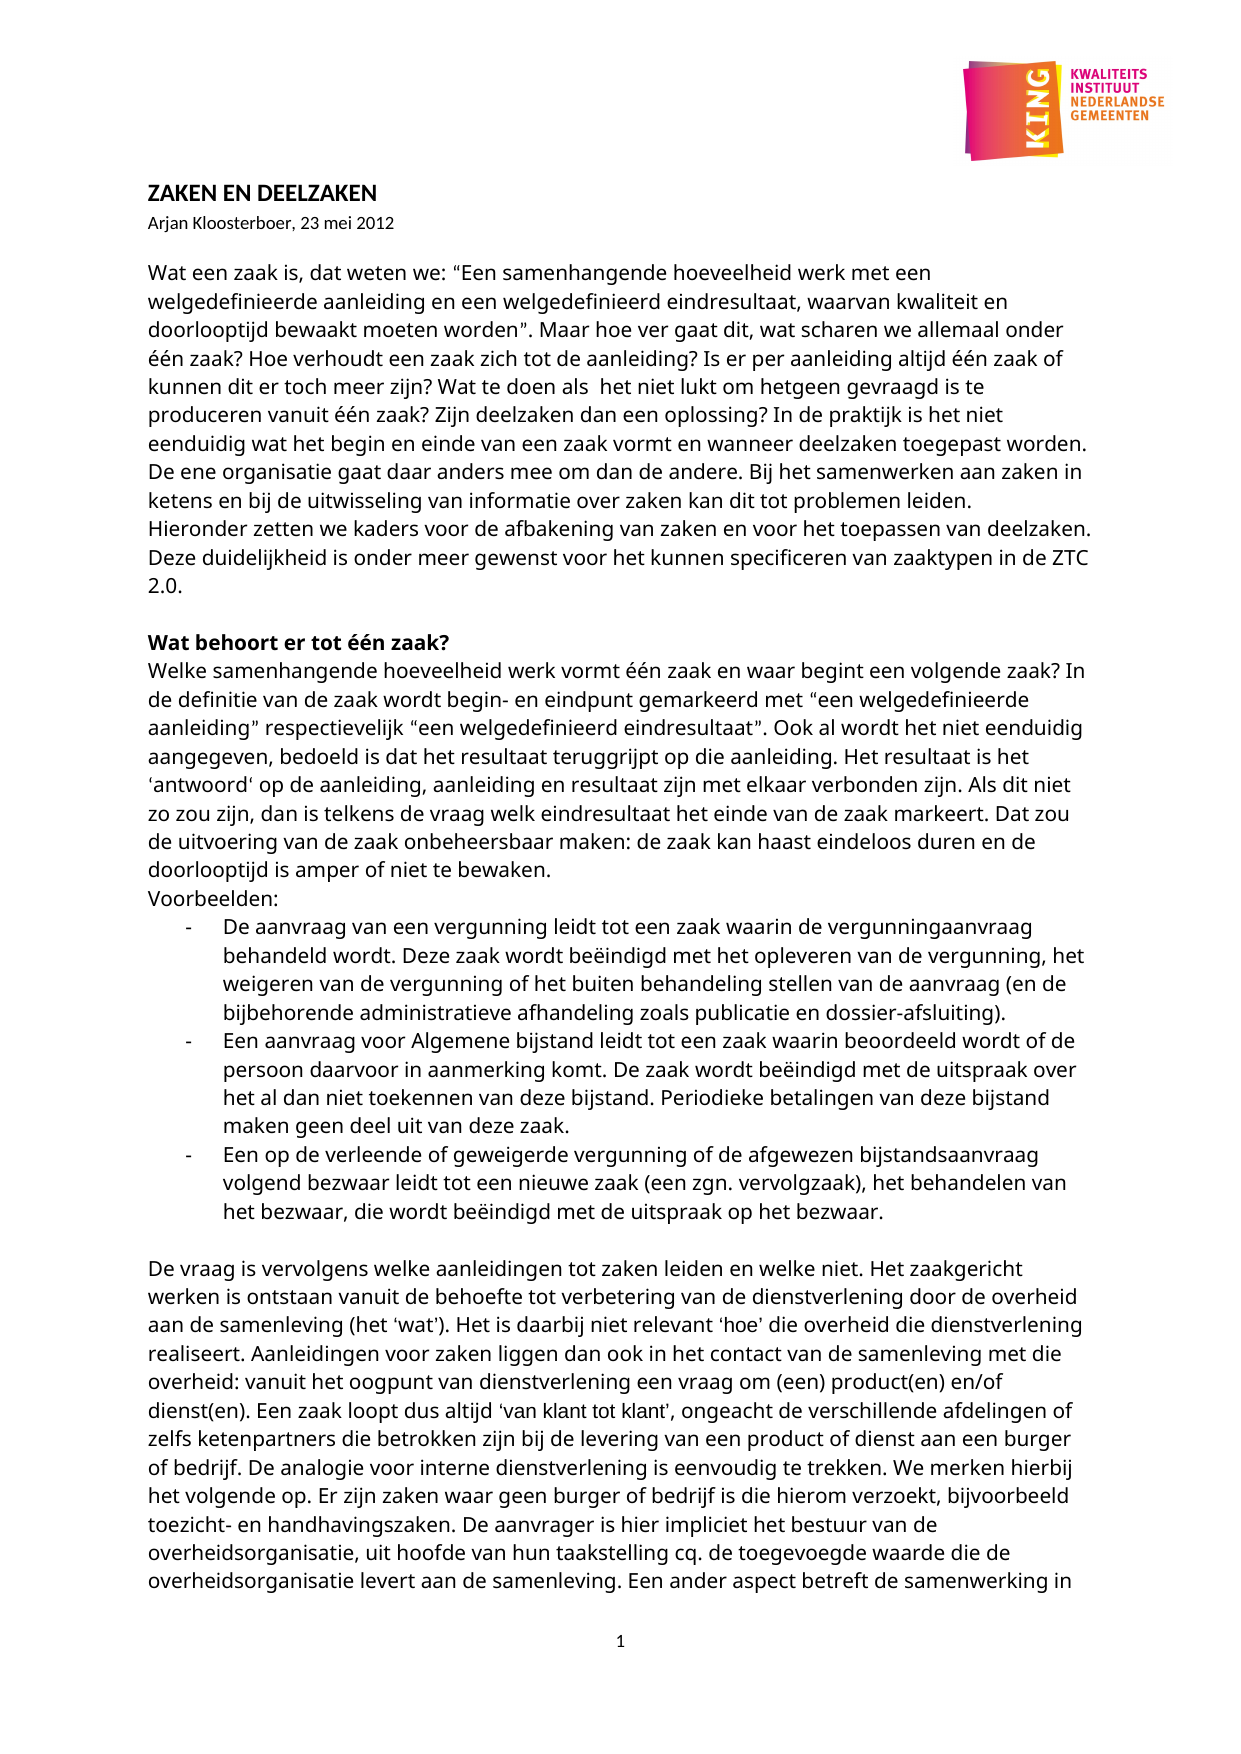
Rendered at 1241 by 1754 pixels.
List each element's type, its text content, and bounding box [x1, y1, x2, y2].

text Hieronder zetten we kaders voor de afbakening van zaken en voor het toepassen van deelzaken. Deze duidelijkheid is onder meer gewenst voor het kunnen specificeren van zaaktypen in de ZTC 2.0. [148, 514, 1093, 600]
list Een aanvraag voor Algemene bijstand leidt tot een zaak waarin beoordeeld wordt of de persoon daarvoor in aanmerking komt. De zaak wordt beëindigd met de uitspraak over het al dan niet toekennen van deze bijstand. Periodieke betalingen van deze bijstand maken geen deel uit van deze zaak. [185, 1026, 1093, 1140]
list Een op de verleende of geweigerde vergunning of de afgewezen bijstandsaanvraag volgend bezwaar leidt tot een nieuwe zaak (een zgn. vervolgzaak), het behandelen van het bezwaar, die wordt beëindigd met de uitspraak op het bezwaar. [185, 1140, 1093, 1225]
picture [953, 56, 1174, 166]
text Wat een zaak is, dat weten we: “Een samenhangende hoeveelheid werk met een welgedefinieerde aanleiding en een welgedefinieerd eindresultaat, waarvan kwaliteit en doorlooptijd bewaakt moeten worden”. Maar hoe ver gaat dit, wat scharen we allemaal onder één zaak? Hoe verhoudt een zaak zich tot de aanleiding? Is er per aanleiding altijd één zaak of kunnen dit er toch meer zijn? Wat te doen als het niet lukt om hetgeen gevraagd is te produceren vanuit één zaak? Zijn deelzaken dan een oplossing? In de praktijk is het niet eenduidig wat het begin en einde van een zaak vormt en wanneer deelzaken toegepast worden. De ene organisatie gaat daar anders mee om dan de andere. Bij het samenwerken aan zaken in ketens en bij de uitwisseling van informatie over zaken kan dit tot problemen leiden. [148, 258, 1093, 514]
text Welke samenhangende hoeveelheid werk vormt één zaak en waar begint een volgende zaak? In de definitie van de zaak wordt begin- en eindpunt gemarkeerd met “een welgedefinieerde aanleiding” respectievelijk “een welgedefinieerd eindresultaat”. Ook al wordt het niet eenduidig aangegeven, bedoeld is dat het resultaat teruggrijpt op die aanleiding. Het resultaat is het ‘antwoord‘ op de aanleiding, aanleiding en resultaat zijn met elkaar verbonden zijn. Als dit niet zo zou zijn, dan is telkens de vraag welk eindresultaat het einde van de zaak markeert. Dat zou de uitvoering van de zaak onbeheersbaar maken: de zaak kan haast eindeloos duren en de doorlooptijd is amper of niet te bewaken. Voorbeelden: [148, 657, 1093, 912]
list De aanvraag van een vergunning leidt tot een zaak waarin de vergunningaanvraag behandeld wordt. Deze zaak wordt beëindigd met het opleveren van de vergunning, het weigeren van de vergunning of het buiten behandeling stellen van de aanvraag (en de bijbehorende administratieve afhandeling zoals publicatie en dossier-afsluiting). [185, 912, 1093, 1026]
text Wat behoort er tot één zaak? [148, 628, 1093, 657]
text ZAKEN EN DEELZAKEN Arjan Kloosterboer, 23 mei 2012 [148, 177, 1093, 234]
